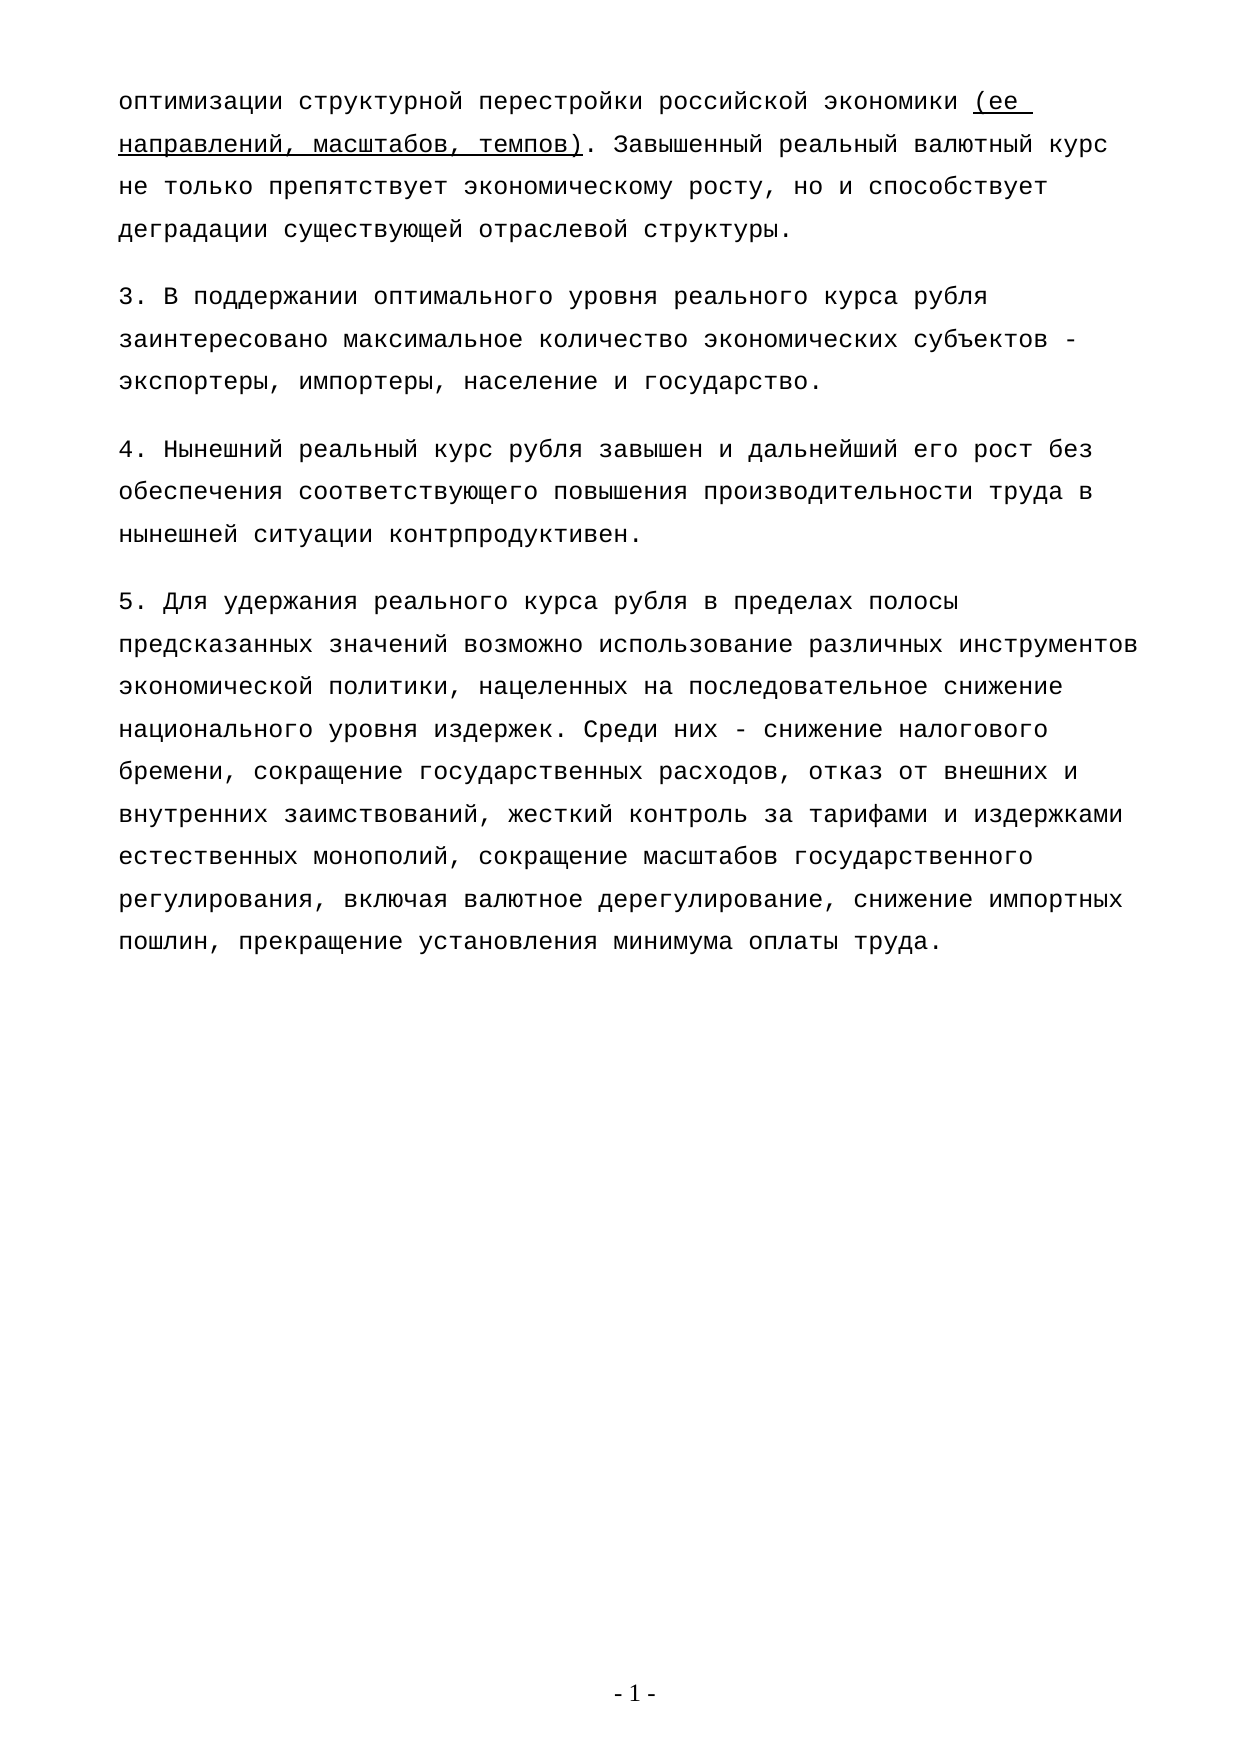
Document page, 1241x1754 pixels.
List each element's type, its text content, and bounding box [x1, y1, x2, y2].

text 4. Нынешний реальный курс рубля завышен и дальнейший его рост без обеспечения соответствующего повышения производительности труда в нынешней ситуации контрпродуктивен. [118, 436, 1152, 549]
text 3. В поддержании оптимального уровня реального курса рубля заинтересовано максимальное количество экономических субъектов - экспортеры, импортеры, население и государство. [118, 284, 1152, 397]
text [118, 89, 1152, 244]
text 5. Для удержания реального курса рубля в пределах полосы предсказанных значений возможно использование различных инструментов экономической политики, нацеленных на последовательное снижение национального уровня издержек. Среди них - снижение налогового бремени, сокращение государственных расходов, отказ от внешних и внутренних заимствований, жесткий контроль за тарифами и издержками естественных монополий, сокращение масштабов государственного регулирования, включая валютное дерегулирование, снижение импортных пошлин, прекращение установления минимума оплаты труда. [118, 589, 1152, 957]
